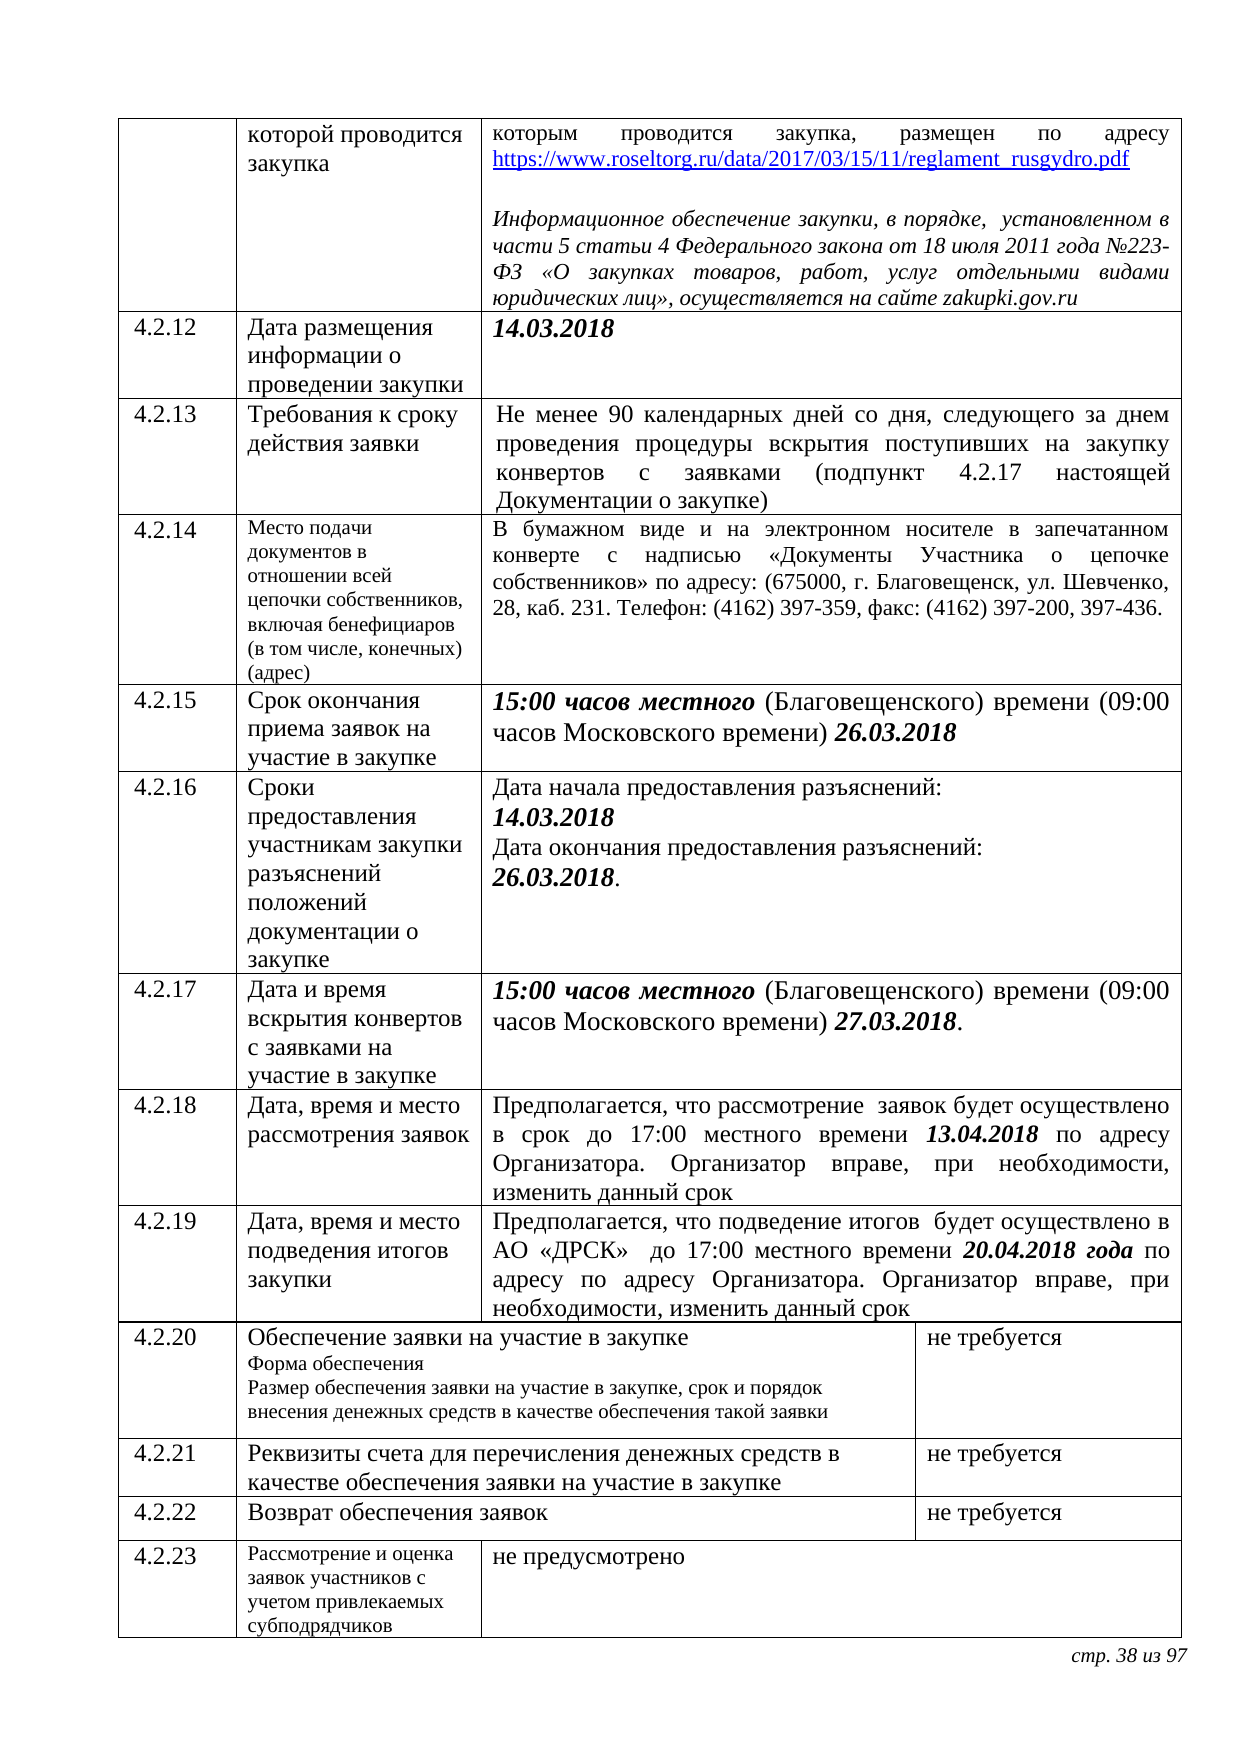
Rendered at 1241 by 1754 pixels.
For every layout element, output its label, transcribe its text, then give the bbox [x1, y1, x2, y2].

table_cell 15:00 часов местного (Благовещенского) времени (09:00 часов Московского времени) 27.03.2018. [482, 974, 1181, 1089]
table_cell не требуется [916, 1323, 1181, 1437]
table_cell Сроки предоставления участникам закупки разъяснений положений документации о закупке [237, 772, 481, 973]
table_cell 14.03.2018 [482, 312, 1181, 398]
table_cell не требуется [916, 1439, 1181, 1496]
table_cell [119, 312, 236, 398]
table_cell Дата размещения информации о проведении закупки [237, 312, 481, 398]
table_cell Требования к сроку действия заявки [237, 399, 481, 514]
table_cell Дата начала предоставления разъяснений: 14.03.2018 Дата окончания предоставления разъяснений: 26.03.2018. [482, 772, 1181, 973]
table_cell В бумажном виде и на электронном носителе в запечатанном конверте с надписью «Документы Участника о цепочке собственников» по адресу: (675000, г. Благовещенск, ул. Шевченко, 28, каб. 231. Телефон: (4162) 397-359, факс: (4162) 397-200, 397-436. [482, 515, 1181, 684]
table_cell [119, 1541, 236, 1637]
table_cell Рассмотрение и оценка заявок участников с учетом привлекаемых субподрядчиков [237, 1541, 481, 1637]
table_cell Срок окончания приема заявок на участие в закупке [237, 685, 481, 771]
table_cell Предполагается, что подведение итогов будет осуществлено в АО «ДРСК» до 17:00 местного времени 20.04.2018 года по адресу по адресу Организатора. Организатор вправе, при необходимости, изменить данный срок [482, 1206, 1181, 1321]
table_cell Обеспечение заявки на участие в закупке Форма обеспечения Размер обеспечения заявки на участие в закупке, срок и порядок внесения денежных средств в качестве обеспечения такой заявки [237, 1323, 915, 1437]
table_cell [119, 1323, 236, 1437]
table_cell 15:00 часов местного (Благовещенского) времени (09:00 часов Московского времени) 26.03.2018 [482, 685, 1181, 771]
table_cell Не менее 90 календарных дней со дня, следующего за днем проведения процедуры вскрытия поступивших на закупку конвертов с заявками (подпункт 4.2.17 настоящей Документации о закупке) [482, 399, 1181, 514]
table_cell [119, 1439, 236, 1496]
table_cell [119, 1206, 236, 1321]
table_cell Дата, время и место подведения итогов закупки [237, 1206, 481, 1321]
table_cell Дата и время вскрытия конвертов с заявками на участие в закупке [237, 974, 481, 1089]
table_cell [119, 772, 236, 973]
table_cell не требуется [916, 1497, 1181, 1540]
table_cell не предусмотрено [482, 1541, 1181, 1637]
table_cell Дата, время и место рассмотрения заявок [237, 1090, 481, 1205]
table_cell Реквизиты счета для перечисления денежных средств в качестве обеспечения заявки на участие в закупке [237, 1439, 915, 1496]
table_cell Возврат обеспечения заявок [237, 1497, 915, 1540]
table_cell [482, 119, 1181, 311]
table_cell Место подачи документов в отношении всей цепочки собственников, включая бенефициаров (в том числе, конечных) (адрес) [237, 515, 481, 684]
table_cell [237, 119, 481, 311]
table_cell [119, 119, 236, 311]
table_cell [119, 685, 236, 771]
table_cell [119, 1090, 236, 1205]
table_cell Предполагается, что рассмотрение заявок будет осуществлено в срок до 17:00 местного времени 13.04.2018 по адресу Организатора. Организатор вправе, при необходимости, изменить данный срок [482, 1090, 1181, 1205]
table_cell [119, 515, 236, 684]
table_cell [119, 1497, 236, 1540]
table_cell [119, 399, 236, 514]
table_cell [119, 974, 236, 1089]
